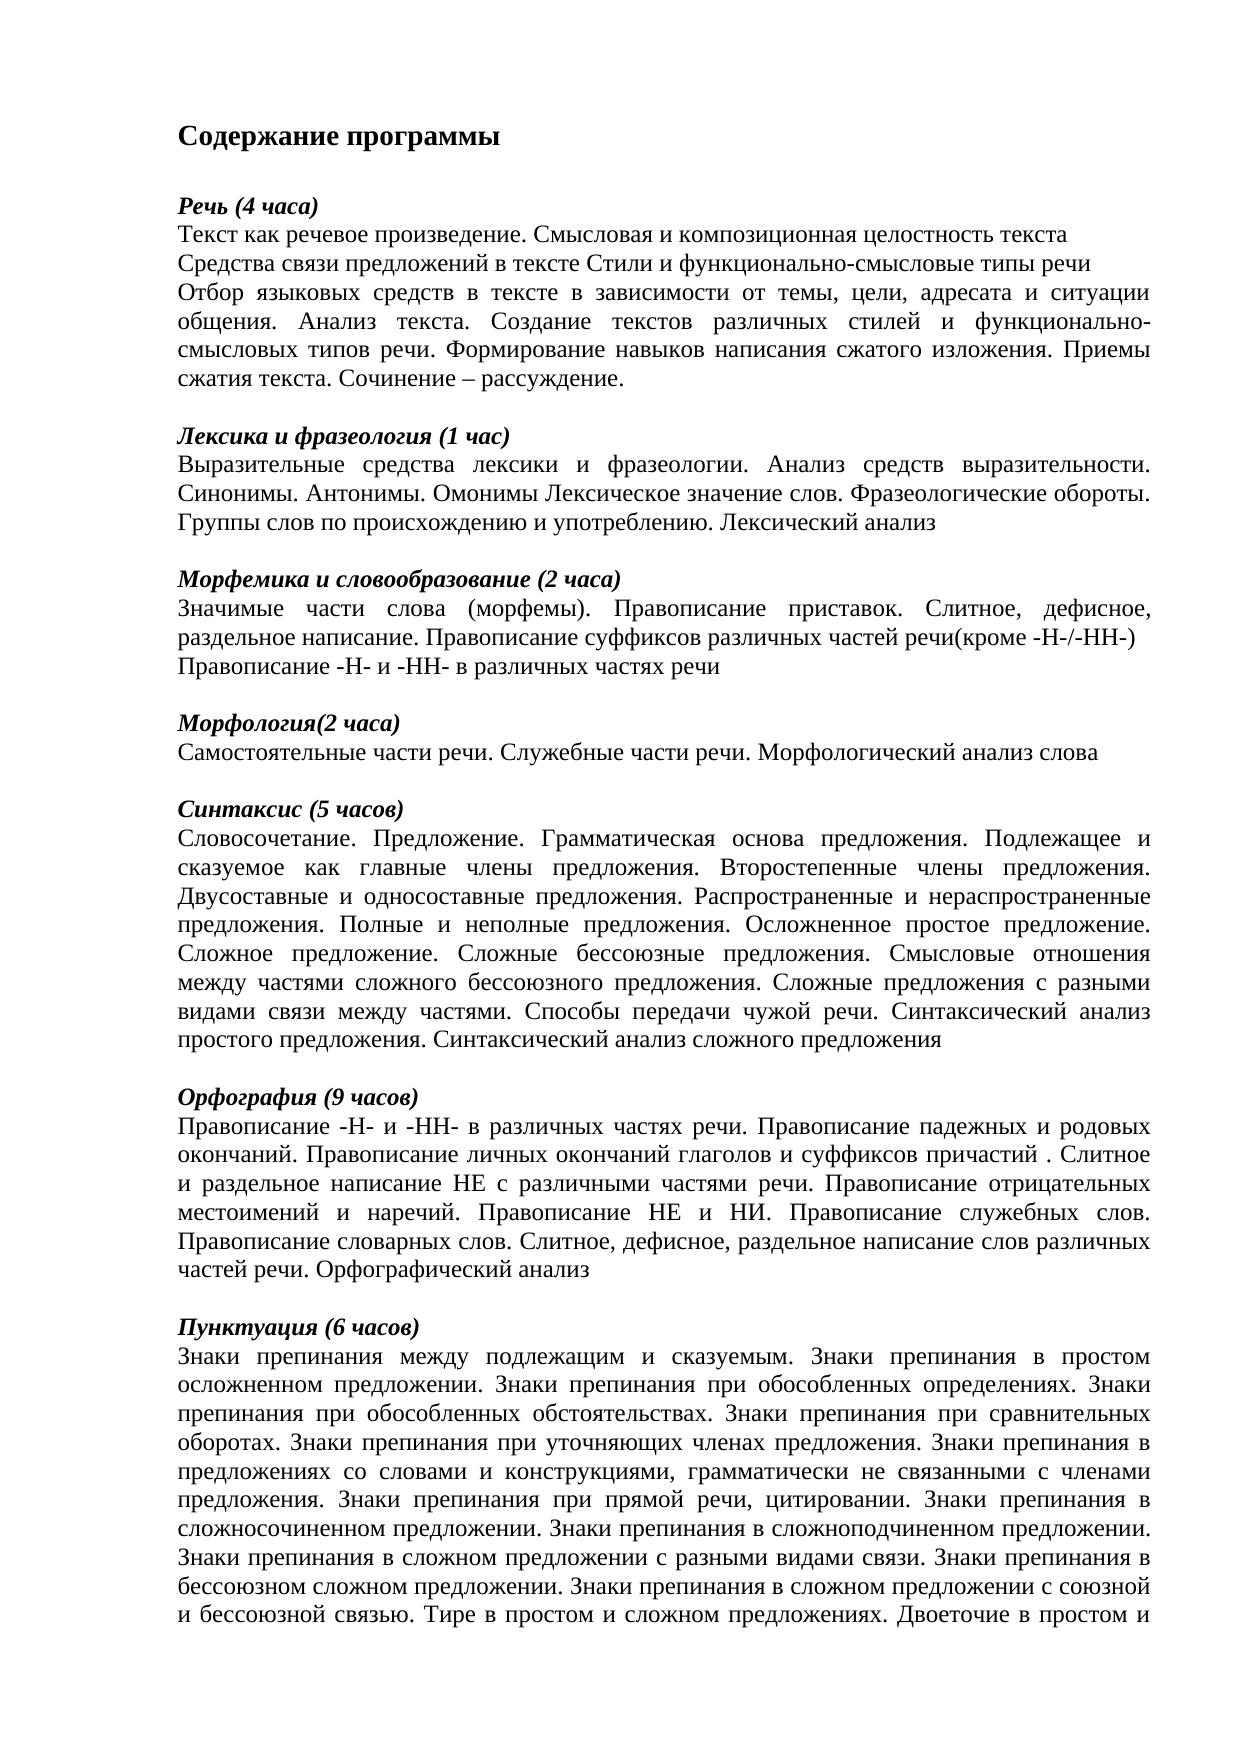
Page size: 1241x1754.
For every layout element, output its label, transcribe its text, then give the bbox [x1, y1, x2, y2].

text Текст как речевое произведение. Смысловая и композиционная целостность текста [177, 219, 1152, 248]
text Морфемика и словообразование (2 часа) [177, 564, 1152, 593]
text Самостоятельные части речи. Служебные части речи. Морфологический анализ слова [177, 737, 1152, 766]
text Значимые части слова (морфемы). Правописание приставок. Слитное, дефисное, раздельное написание. Правописание суффиксов различных частей речи(кроме -Н-/-НН-) [177, 593, 1152, 651]
text Морфология(2 часа) [177, 708, 1152, 737]
text Синтаксис (5 часов) [177, 794, 1152, 823]
text Отбор языковых средств в тексте в зависимости от темы, цели, адресата и ситуации общения. Анализ текста. Создание текстов различных стилей и функционально-смысловых типов речи. Формирование навыков написания сжатого изложения. Приемы сжатия текста. Сочинение – рассуждение. [177, 277, 1152, 392]
text Орфография (9 часов) [177, 1082, 1152, 1111]
text Средства связи предложений в тексте Стили и функционально-смысловые типы речи [177, 248, 1152, 277]
text Лексика и фразеология (1 час) [177, 421, 1152, 449]
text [177, 1341, 1152, 1628]
text Словосочетание. Предложение. Грамматическая основа предложения. Подлежащее и сказуемое как главные члены предложения. Второстепенные члены предложения. Двусоставные и односоставные предложения. Распространенные и нераспространенные предложения. Полные и неполные предложения. Осложненное простое предложение. Сложное предложение. Сложные бессоюзные предложения. Смысловые отношения между частями сложного бессоюзного предложения. Сложные предложения с разными видами связи между частями. Способы передачи чужой речи. Синтаксический анализ простого предложения. Синтаксический анализ сложного предложения [177, 823, 1152, 1053]
text Речь (4 часа) [177, 191, 1152, 219]
text Правописание -Н- и -НН- в различных частях речи [177, 651, 1152, 679]
text Содержание программы [177, 118, 1152, 152]
text Правописание -Н- и -НН- в различных частях речи. Правописание падежных и родовых окончаний. Правописание личных окончаний глаголов и суффиксов причастий . Слитное и раздельное написание НЕ с различными частями речи. Правописание отрицательных местоимений и наречий. Правописание НЕ и НИ. Правописание служебных слов. Правописание словарных слов. Слитное, дефисное, раздельное написание слов различных частей речи. Орфографический анализ [177, 1111, 1152, 1283]
text Пунктуация (6 часов) [177, 1312, 1152, 1341]
text Выразительные средства лексики и фразеологии. Анализ средств выразительности. Синонимы. Антонимы. Омонимы Лексическое значение слов. Фразеологические обороты. Группы слов по происхождению и употреблению. Лексический анализ [177, 449, 1152, 536]
